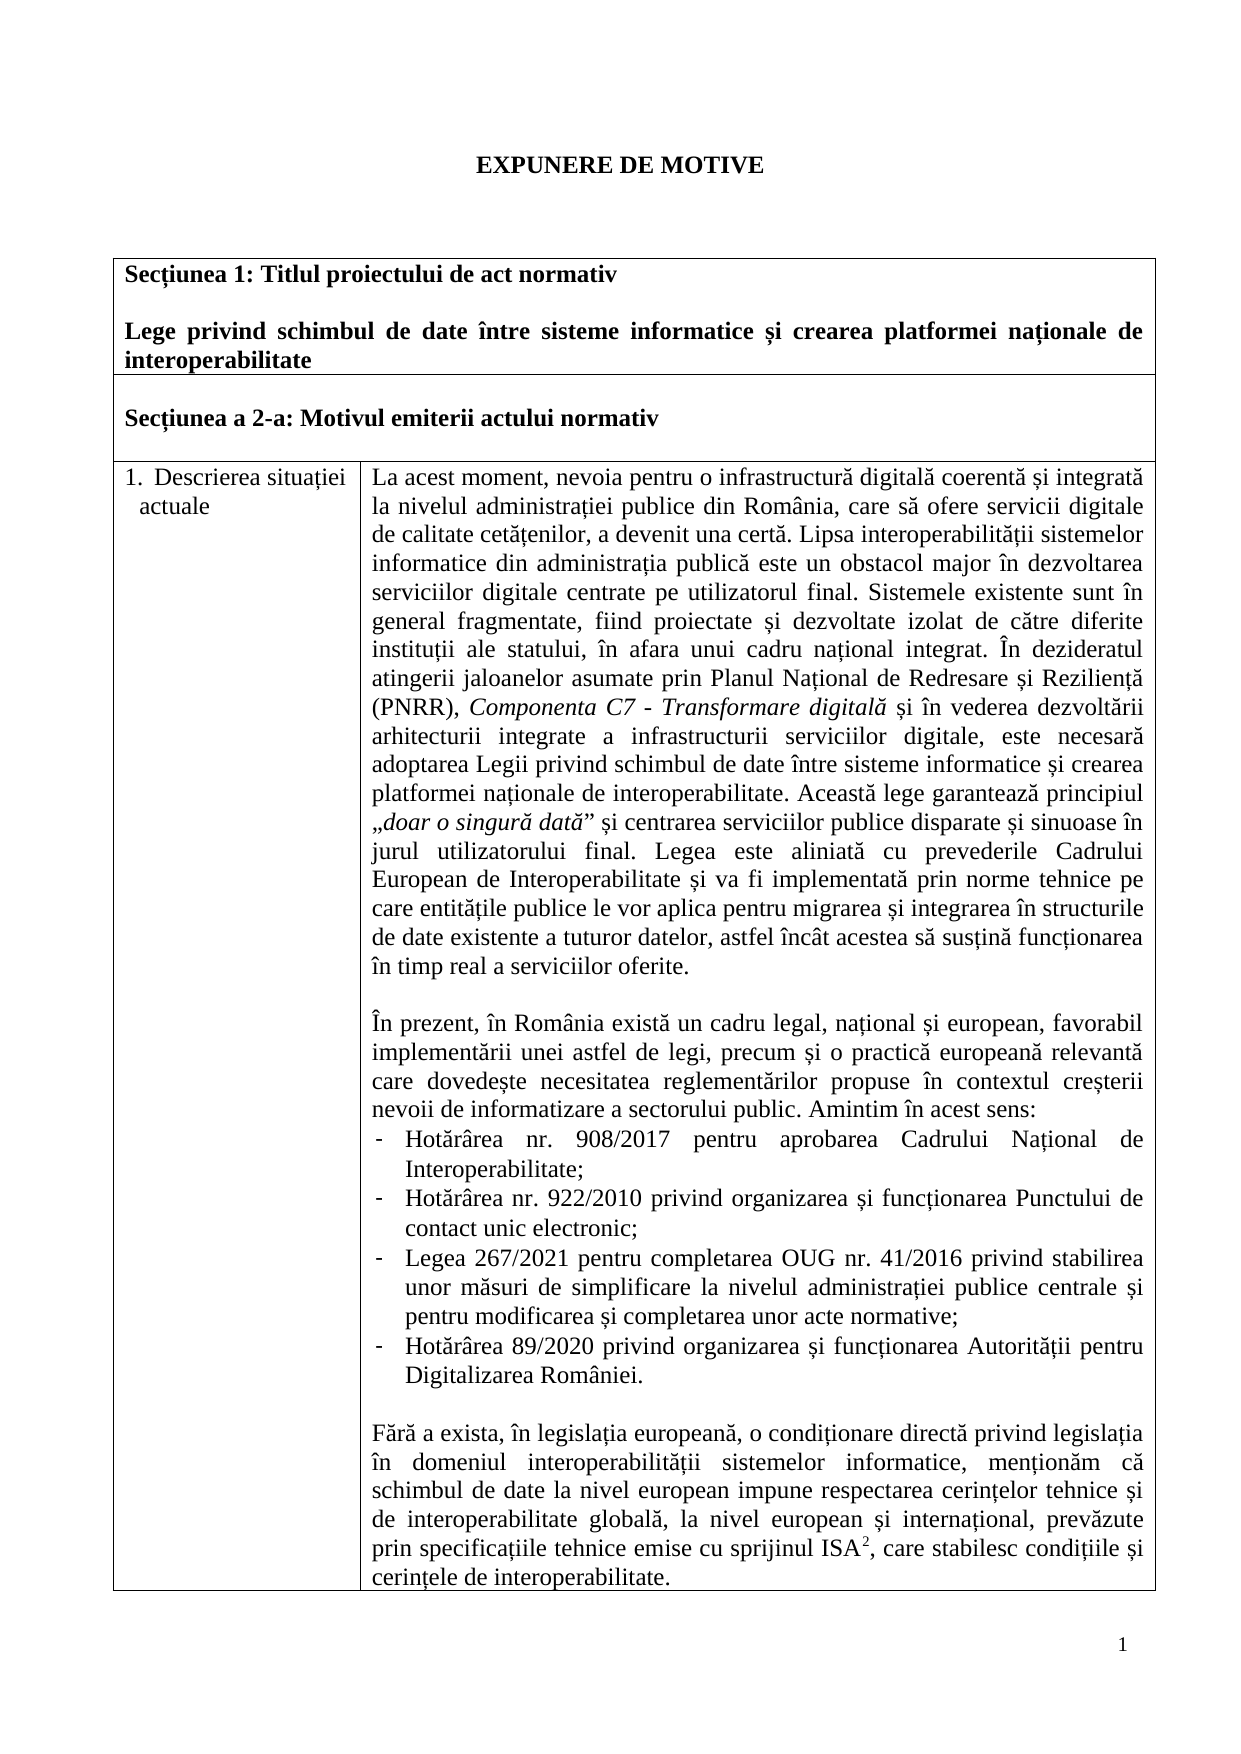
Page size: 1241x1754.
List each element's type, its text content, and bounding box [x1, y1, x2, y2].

table_header Secțiunea 1: Titlul proiectului de act normativ Lege privind schimbul de date între sisteme informatice și crearea platformei naționale de interoperabilitate [114, 259, 1155, 374]
table_cell La acest moment, nevoia pentru o infrastructură digitală coerentă și integrată la nivelul administrației publice din România, care să ofere servicii digitale de calitate cetățenilor, a devenit una certă. Lipsa interoperabilității sistemelor informatice din administrația publică este un obstacol major în dezvoltarea serviciilor digitale centrate pe utilizatorul final. Sistemele existente sunt în general fragmentate, fiind proiectate și dezvoltate izolat de către diferite instituții ale statului, în afara unui cadru național integrat. În dezideratul atingerii jaloanelor asumate prin Planul Național de Redresare și Reziliență (PNRR), Componenta C7 - Transformare digitală și în vederea dezvoltării arhitecturii integrate a infrastructurii serviciilor digitale, este necesară adoptarea Legii privind schimbul de date între sisteme informatice și crearea platformei naționale de interoperabilitate. Această lege garantează principiul „doar o singură dată” și centrarea serviciilor publice disparate și sinuoase în jurul utilizatorului final. Legea este aliniată cu prevederile Cadrului European de Interoperabilitate și va fi implementată prin norme tehnice pe care entitățile publice le vor aplica pentru migrarea și integrarea în structurile de date existente a tuturor datelor, astfel încât acestea să susțină funcționarea în timp real a serviciilor oferite. În prezent, în România există un cadru legal, național și european, favorabil implementării unei astfel de legi, precum și o practică europeană relevantă care dovedește necesitatea reglementărilor propuse în contextul creșterii nevoii de informatizare a sectorului public. Amintim în acest sens: Hotărârea nr. 908/2017 pentru aprobarea Cadrului Național de Interoperabilitate; Hotărârea nr. 922/2010 privind organizarea și funcționarea Punctului de contact unic electronic; Legea 267/2021 pentru completarea OUG nr. 41/2016 privind stabilirea unor măsuri de simplificare la nivelul administrației publice centrale și pentru modificarea și completarea unor acte normative; Hotărârea 89/2020 privind organizarea și funcționarea Autorității pentru Digitalizarea României. Fără a exista, în legislația europeană, o condiționare directă privind legislația în domeniul interoperabilității sistemelor informatice, menționăm că schimbul de date la nivel european impune respectarea cerințelor tehnice și de interoperabilitate globală, la nivel european și internațional, prevăzute prin specificațiile tehnice emise cu sprijinul ISA2, care stabilesc condițiile și cerințele de interoperabilitate. [361, 462, 1155, 1590]
text Expunere de motive [112, 150, 1128, 179]
table_cell Descrierea situației actuale [114, 462, 360, 1590]
table_cell Secțiunea a 2-a: Motivul emiterii actului normativ [114, 375, 1155, 461]
